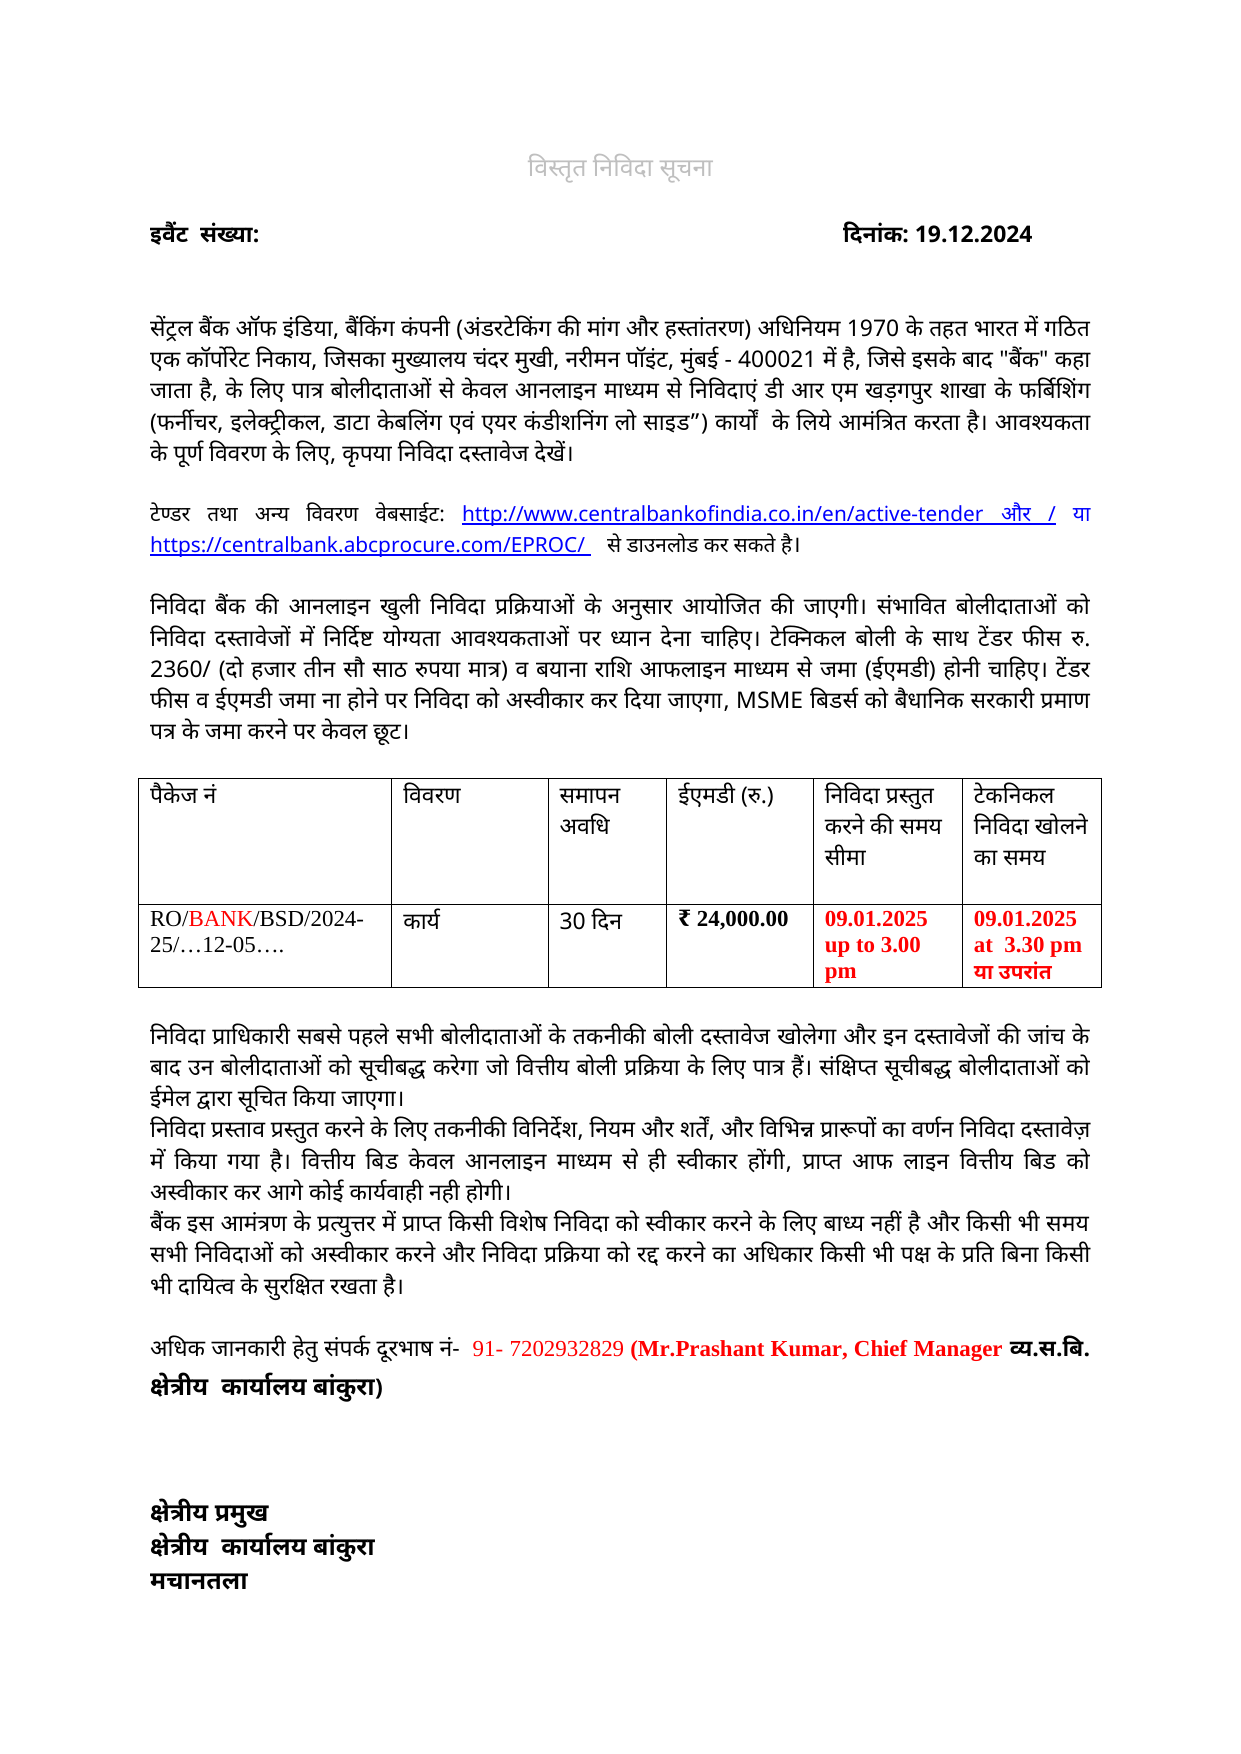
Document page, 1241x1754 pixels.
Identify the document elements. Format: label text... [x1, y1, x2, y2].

table_header निविदा प्रस्तुत करने की समय सीमा [814, 779, 962, 903]
text निविदा प्राधिकारी सबसे पहले सभी बोलीदाताओं के तकनीकी बोली दस्तावेज खोलेगा और इन दस्तावेजों की जांच के बाद उन बोलीदाताओं को सूचीबद्ध करेगा जो वित्तीय बोली प्रक्रिया के लिए पात्र हैं। संक्षिप्त सूचीबद्ध बोलीदाताओं को ईमेल द्वारा सूचित किया जाएगा। [150, 1019, 1090, 1113]
table_cell RO/BANK/BSD/2024-25/…12-05…. [139, 905, 391, 987]
text इवैंट संख्या:‌‌‌‌‌‌‌‌‌‌‌‌‌‌‌‌‌‌‌‌ दिनांक: 19.12.2024 [150, 218, 1090, 249]
text अधिक जानकारी हेतु संपर्क दूरभाष नं- 91- 7202932829 (Mr.Prashant Kumar, Chief Manager व्य.स.बि. क्षेत्रीय कार्यालय बांकुरा) [150, 1332, 1090, 1405]
text बैंक इस आमंत्रण के प्रत्युत्तर में प्राप्त किसी विशेष निविदा को स्वीकार करने के लिए बाध्य नहीं है और किसी भी समय सभी निविदाओं को अस्वीकार करने और निविदा प्रक्रिया को रद्द करने का अधिकार किसी भी पक्ष के प्रति बिना किसी भी दायित्व के सुरक्षित रखता है। [150, 1207, 1090, 1301]
table_header ईएमडी (रु.) [667, 779, 813, 903]
text निविदा बैंक की आनलाइन खुली निविदा प्रक्रियाओं के अनुसार आयोजित की जाएगी। संभावित बोलीदाताओं को निविदा दस्तावेजों में निर्दिष्ट योग्यता आवश्यकताओं पर ध्यान देना चाहिए। टेक्निकल बोली के साथ टेंडर फीस रु. 2360/ (दो हजार तीन सौ साठ रुपया मात्र) व बयाना राशि आफलाइन माध्यम से जमा (ईएमडी) होनी चाहिए। टेंडर फीस व ईएमडी जमा ना होने पर निविदा को अस्वीकार कर दिया जाएगा, MSME बिडर्स को बैधानिक सरकारी प्रमाण पत्र के जमा करने पर केवल छूट। [150, 590, 1090, 747]
table_cell 09.01.2025 at 3.30 pm या उपरांत [963, 905, 1101, 987]
table_cell 30 दिन [549, 905, 666, 987]
text सेंट्रल बैंक ऑफ इंडिया, बैंकिंग कंपनी (अंडरटेकिंग की मांग और हस्तांतरण) अधिनियम 1970 के तहत भारत में गठित एक कॉर्पोरेट निकाय, जिसका मुख्यालय चंदर मुखी, नरीमन पॉइंट, मुंबई - 400021 में है, जिसे इसके बाद "बैंक" कहा जाता है, के लिए पात्र बोलीदाताओं से केवल आनलाइन माध्यम से निविदाएं डी आर एम खड़गपुर शाखा के फर्बिशिंग (फर्नीचर, इलेक्ट्रीकल, डाटा केबलिंग एवं एयर कंडीशनिंग लो साइड”) कार्यों के लिये आमंत्रित करता है। आवश्यकता के पूर्ण विवरण के लिए, कृपया निविदा दस्तावेज देखें। [150, 312, 1090, 468]
table_cell 09.01.2025 up to 3.00 pm [814, 905, 962, 987]
table_cell कार्य [392, 905, 548, 987]
table_header टेकनिकल निविदा खोलने का समय [963, 779, 1101, 903]
table_header पैकेज नं [139, 779, 391, 903]
table_header समापन अवधि [549, 779, 666, 903]
text विस्तृत निविदा सूचना [150, 150, 1090, 184]
text क्षेत्रीय कार्यालय बांकुरा [150, 1528, 1090, 1562]
text क्षेत्रीय प्रमुख [150, 1494, 1090, 1528]
text निविदा प्रस्ताव प्रस्तुत करने के लिए तकनीकी विनिर्देश, नियम और शर्तें, और विभिन्न प्रारूपों का वर्णन निविदा दस्तावेज़ में किया गया है। वित्तीय बिड केवल आनलाइन माध्यम से ही स्वीकार होंगी, प्राप्त आफ लाइन वित्तीय बिड को अस्वीकार कर आगे कोई कार्यवाही नही होगी। [150, 1113, 1090, 1207]
text टेण्डर तथा अन्य विवरण वेबसाईट: http://www.centralbankofindia.co.in/en/active-tender और / या https://centralbank.abcprocure.com/EPROC/ से डाउनलोड कर सकते है। [150, 499, 1090, 559]
table_cell ₹ 24,000.00 [667, 905, 813, 987]
text मचानतला [150, 1562, 1090, 1596]
table_header विवरण [392, 779, 548, 903]
